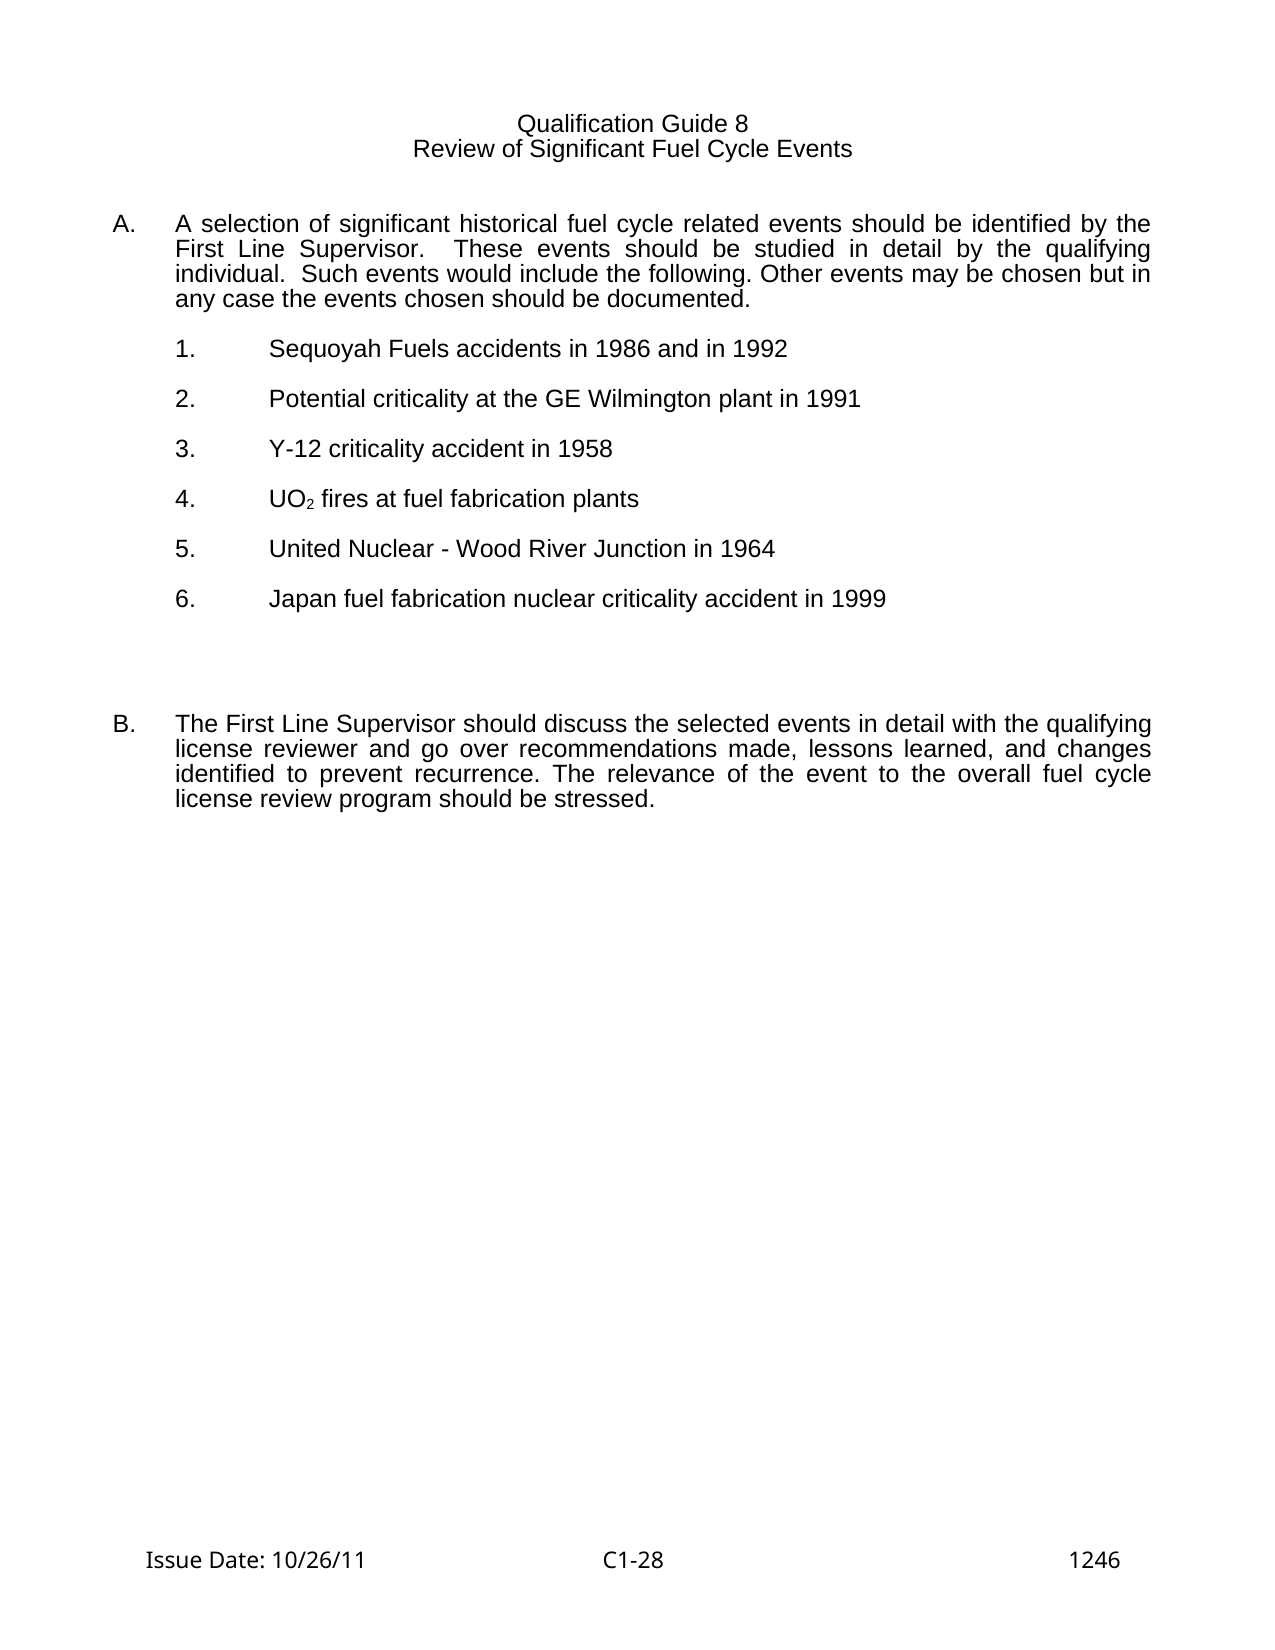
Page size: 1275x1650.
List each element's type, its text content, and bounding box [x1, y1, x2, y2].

text 1. Sequoyah Fuels accidents in 1986 and in 1992 [112, 337, 1153, 362]
text Review of Significant Fuel Cycle Events [112, 137, 1153, 162]
text 4. UO2 fires at fuel fabrication plants [112, 487, 1153, 512]
text 2. Potential criticality at the GE Wilmington plant in 1991 [112, 387, 1153, 412]
text 6. Japan fuel fabrication nuclear criticality accident in 1999 [175, 587, 1153, 612]
text B. The First Line Supervisor should discuss the selected events in detail with the qualifying license reviewer and go over recommendations made, lessons learned, and changes identified to prevent recurrence. The relevance of the event to the overall fuel cycle license review program should be stressed. [112, 712, 1153, 812]
text A. A selection of significant historical fuel cycle related events should be identified by the First Line Supervisor. These events should be studied in detail by the qualifying individual. Such events would include the following. Other events may be chosen but in any case the events chosen should be documented. [112, 212, 1153, 312]
text 5. United Nuclear - Wood River Junction in 1964 [112, 537, 1153, 562]
text Qualification Guide 8 [112, 112, 1153, 137]
text 3. Y-12 criticality accident in 1958 [112, 437, 1153, 462]
